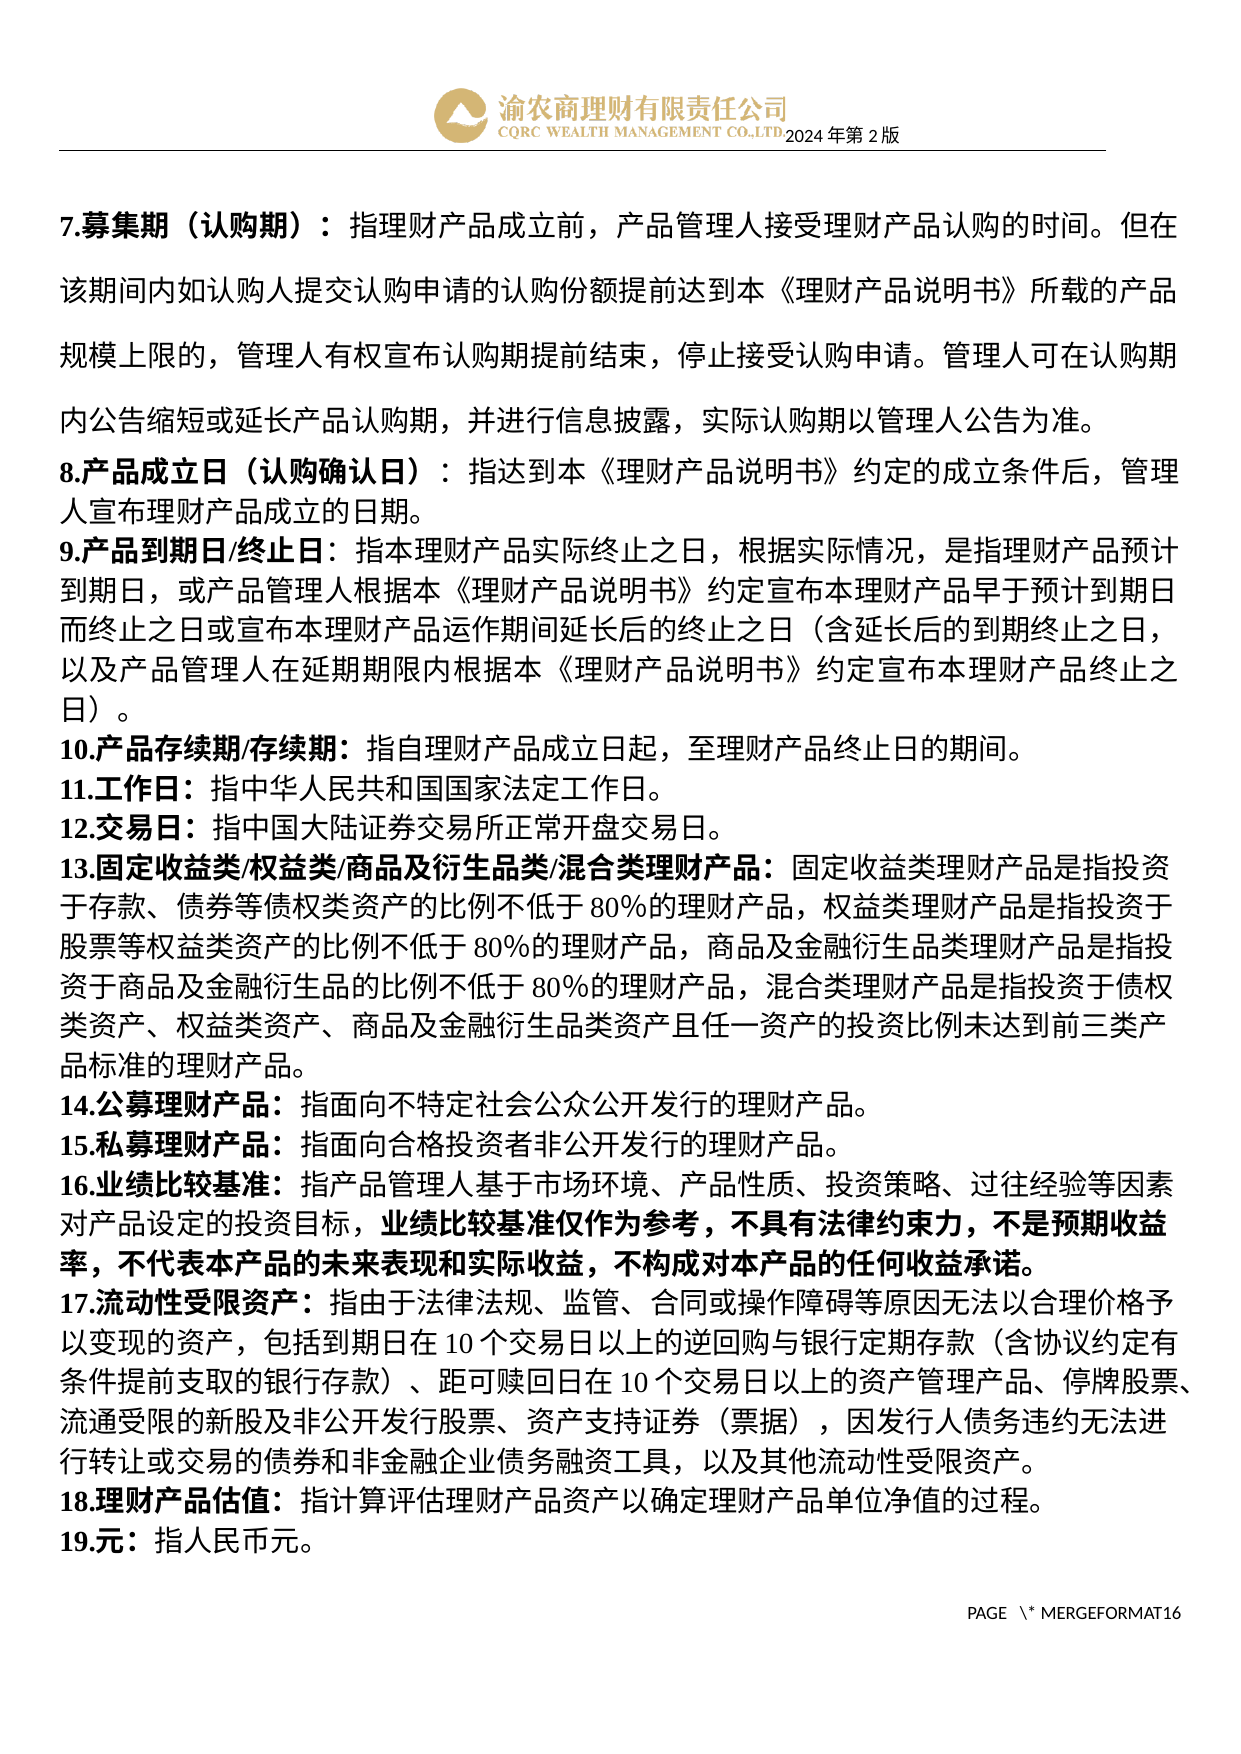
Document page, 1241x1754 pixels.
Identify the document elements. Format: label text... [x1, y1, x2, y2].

picture [434, 88, 786, 143]
text 13.固定收益类/权益类/商品及衍生品类/混合类理财产品：固定收益类理财产品是指投资于存款、债券等债权类资产的比例不低于80％的理财产品，权益类理财产品是指投资于股票等权益类资产的比例不低于80％的理财产品，商品及金融衍生品类理财产品是指投资于商品及金融衍生品的比例不低于80％的理财产品，混合类理财产品是指投资于债权类资产、权益类资产、商品及金融衍生品类资产且任一资产的投资比例未达到前三类产品标准的理财产品。 [59, 847, 1181, 1084]
text 18.理财产品估值：指计算评估理财产品资产以确定理财产品单位净值的过程。 [59, 1480, 1181, 1519]
text 14.公募理财产品：指面向不特定社会公众公开发行的理财产品。 [59, 1084, 1181, 1124]
text 16.业绩比较基准：指产品管理人基于市场环境、产品性质、投资策略、过往经验等因素对产品设定的投资目标，业绩比较基准仅作为参考，不具有法律约束力，不是预期收益率，不代表本产品的未来表现和实际收益，不构成对本产品的任何收益承诺。 [59, 1163, 1181, 1282]
text 8.产品成立日（认购确认日）：指达到本《理财产品说明书》约定的成立条件后，管理人宣布理财产品成立的日期。 [59, 451, 1181, 530]
text 19.元：指人民币元。 [59, 1519, 1181, 1559]
text 12.交易日：指中国大陆证券交易所正常开盘交易日。 [59, 807, 1181, 847]
text 7.募集期（认购期）：指理财产品成立前，产品管理人接受理财产品认购的时间。但在该期间内如认购人提交认购申请的认购份额提前达到本《理财产品说明书》所载的产品规模上限的，管理人有权宣布认购期提前结束，停止接受认购申请。管理人可在认购期内公告缩短或延长产品认购期，并进行信息披露，实际认购期以管理人公告为准。 [59, 191, 1181, 451]
text 10.产品存续期/存续期：指自理财产品成立日起，至理财产品终止日的期间。 [59, 728, 1181, 767]
text 9.产品到期日/终止日：指本理财产品实际终止之日，根据实际情况，是指理财产品预计到期日，或产品管理人根据本《理财产品说明书》约定宣布本理财产品早于预计到期日而终止之日或宣布本理财产品运作期间延长后的终止之日（含延长后的到期终止之日，以及产品管理人在延期期限内根据本《理财产品说明书》约定宣布本理财产品终止之日）。 [59, 530, 1181, 728]
text 15.私募理财产品：指面向合格投资者非公开发行的理财产品。 [59, 1124, 1181, 1163]
text 17.流动性受限资产：指由于法律法规、监管、合同或操作障碍等原因无法以合理价格予以变现的资产，包括到期日在10个交易日以上的逆回购与银行定期存款（含协议约定有条件提前支取的银行存款）、距可赎回日在10个交易日以上的资产管理产品、停牌股票、流通受限的新股及非公开发行股票、资产支持证券（票据），因发行人债务违约无法进行转让或交易的债券和非金融企业债务融资工具，以及其他流动性受限资产。 [59, 1282, 1181, 1480]
text 11.工作日：指中华人民共和国国家法定工作日。 [59, 767, 1181, 807]
